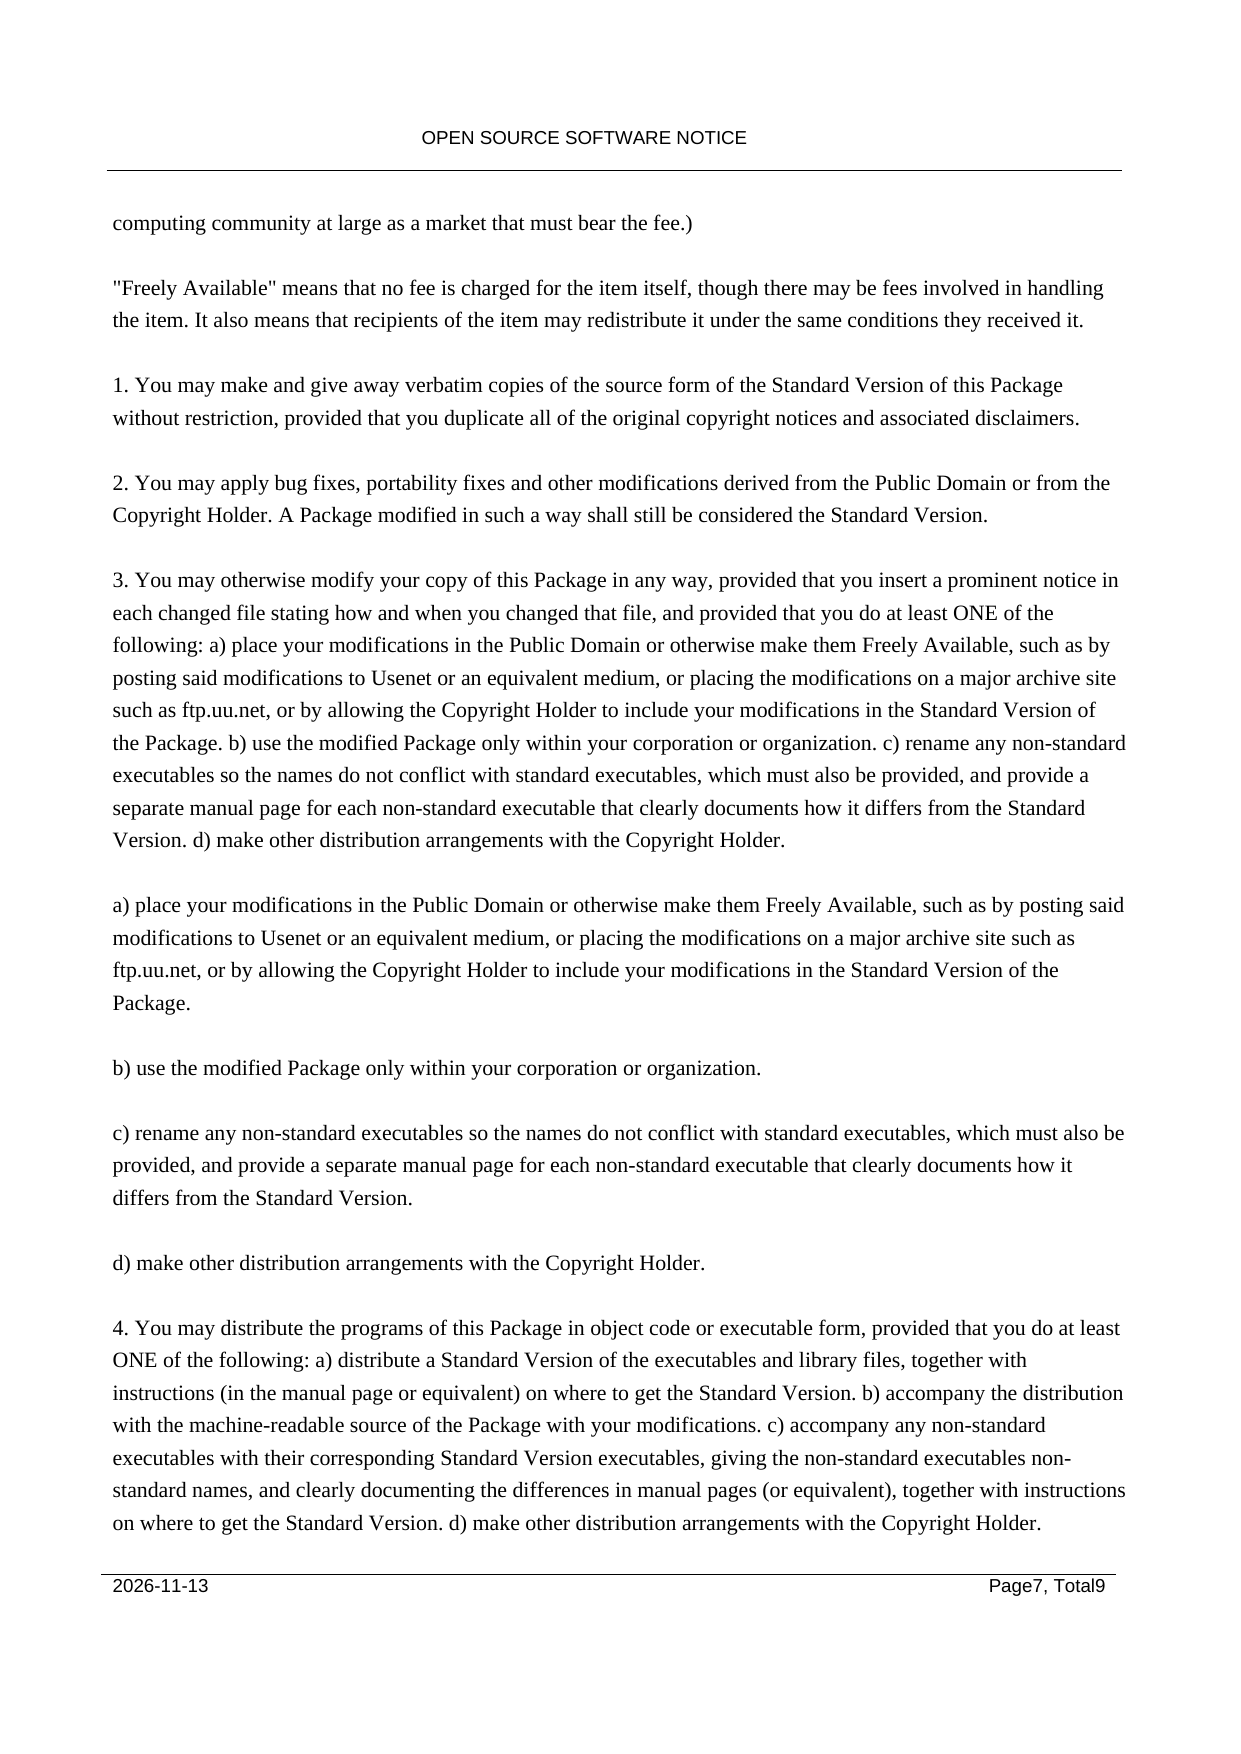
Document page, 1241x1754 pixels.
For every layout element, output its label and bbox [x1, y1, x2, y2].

text [112, 206, 1128, 1539]
